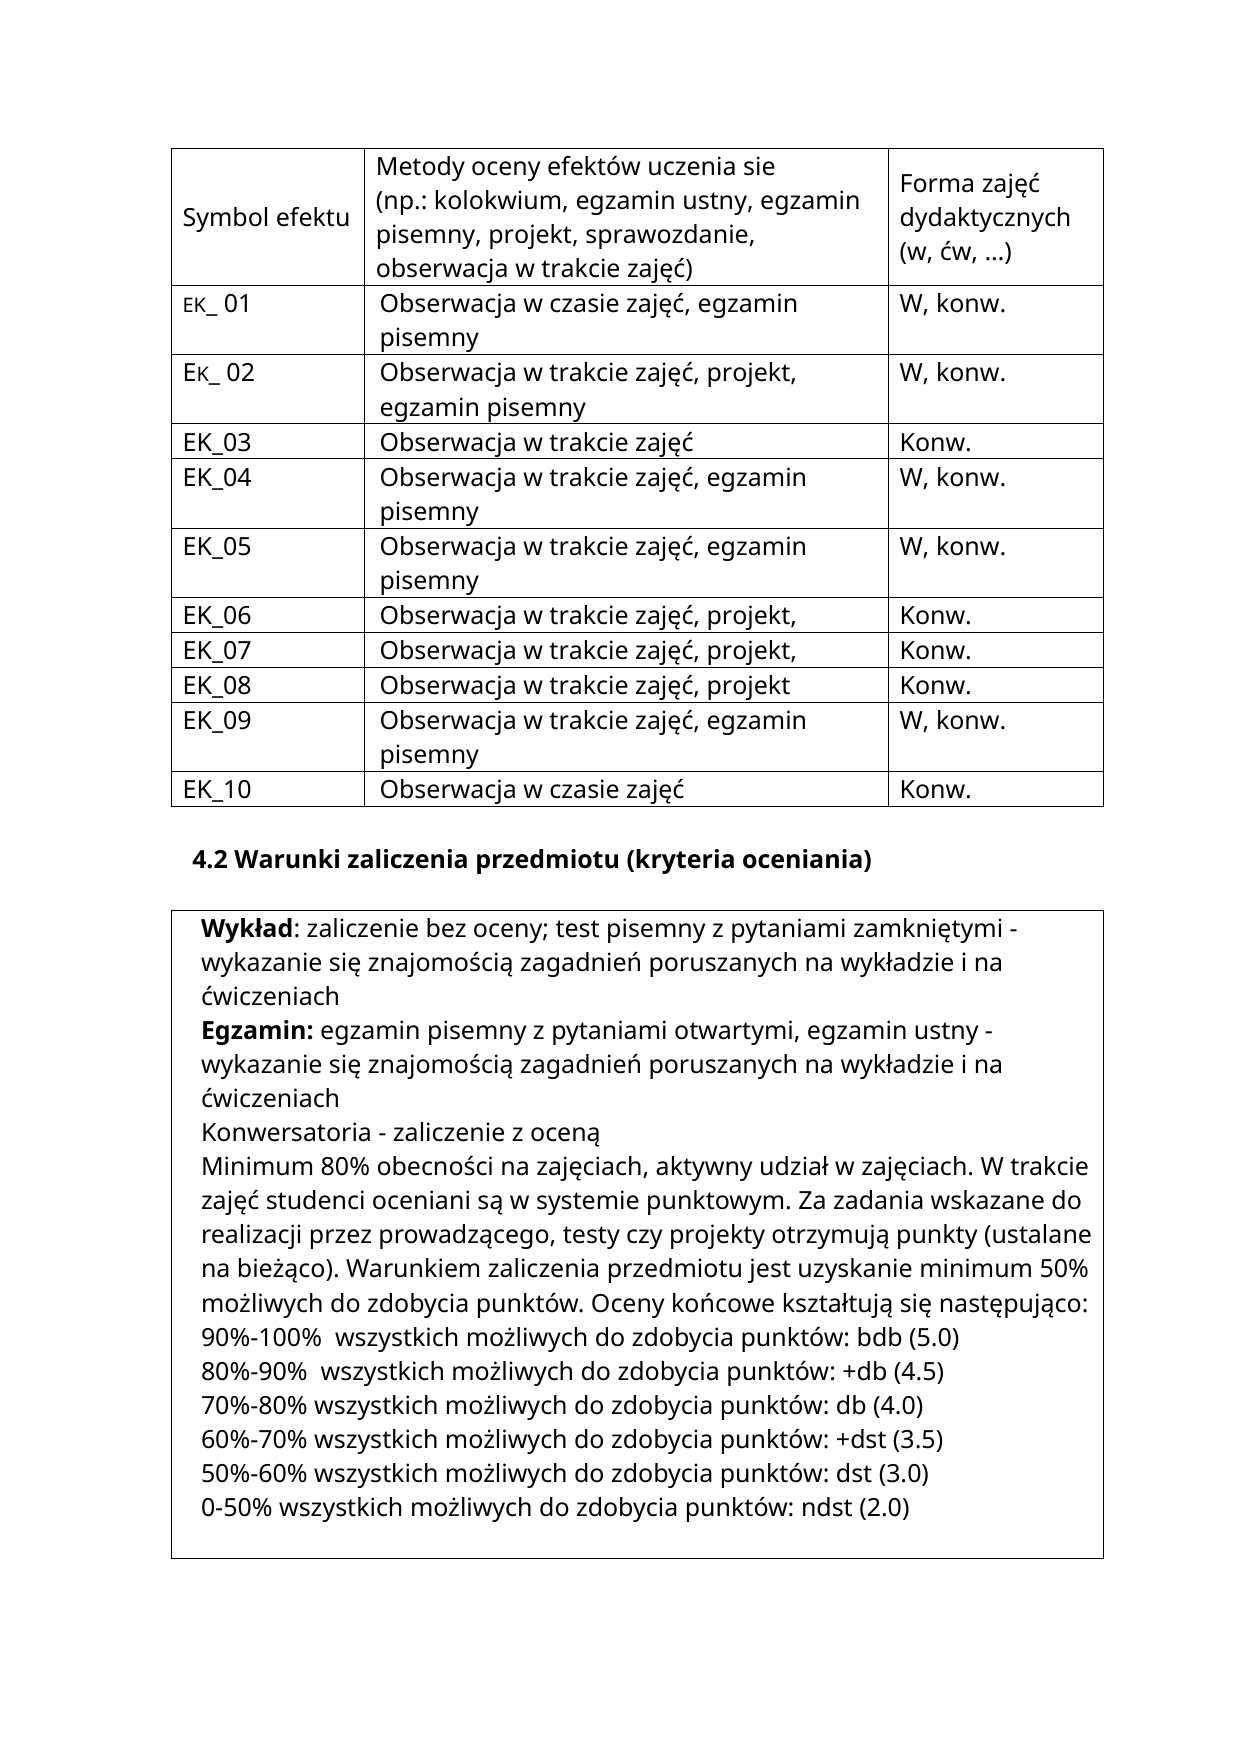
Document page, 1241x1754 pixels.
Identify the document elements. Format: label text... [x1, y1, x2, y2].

table_header Wykład: zaliczenie bez oceny; test pisemny z pytaniami zamkniętymi - wykazanie się znajomością zagadnień poruszanych na wykładzie i na ćwiczeniach Egzamin: egzamin pisemny z pytaniami otwartymi, egzamin ustny - wykazanie się znajomością zagadnień poruszanych na wykładzie i na ćwiczeniach Konwersatoria - zaliczenie z oceną Minimum 80% obecności na zajęciach, aktywny udział w zajęciach. W trakcie zajęć studenci oceniani są w systemie punktowym. Za zadania wskazane do realizacji przez prowadzącego, testy czy projekty otrzymują punkty (ustalane na bieżąco). Warunkiem zaliczenia przedmiotu jest uzyskanie minimum 50% możliwych do zdobycia punktów. Oceny końcowe kształtują się następująco: 90%-100% wszystkich możliwych do zdobycia punktów: bdb (5.0) 80%-90% wszystkich możliwych do zdobycia punktów: +db (4.5) 70%-80% wszystkich możliwych do zdobycia punktów: db (4.0) 60%-70% wszystkich możliwych do zdobycia punktów: +dst (3.5) 50%-60% wszystkich możliwych do zdobycia punktów: dst (3.0) 0-50% wszystkich możliwych do zdobycia punktów: ndst (2.0) [172, 911, 1103, 1558]
table_cell W, konw. [889, 459, 1103, 527]
table_cell Konw. [889, 668, 1103, 702]
table_cell W, konw. [889, 286, 1103, 354]
table_cell Konw. [889, 598, 1103, 632]
table_cell Konw. [889, 424, 1103, 458]
table_cell EK_05 [172, 529, 364, 597]
table_cell Obserwacja w trakcie zajęć, egzamin pisemny [365, 459, 888, 527]
table_cell EK_09 [172, 703, 364, 771]
table_cell EK_07 [172, 633, 364, 667]
table_header Forma zajęć dydaktycznych (w, ćw, …) [889, 149, 1103, 285]
table_cell Obserwacja w trakcie zajęć, projekt, [365, 633, 888, 667]
table_cell Konw. [889, 633, 1103, 667]
table_cell ek_ 01 [172, 286, 364, 354]
table_header Symbol efektu [172, 149, 364, 285]
table_cell Obserwacja w czasie zajęć [365, 772, 888, 806]
table_cell Ek_ 02 [172, 355, 364, 423]
table_cell W, konw. [889, 355, 1103, 423]
table_cell Obserwacja w trakcie zajęć, projekt, [365, 598, 888, 632]
table_cell EK_03 [172, 424, 364, 458]
table_cell W, konw. [889, 529, 1103, 597]
table_cell Obserwacja w trakcie zajęć, egzamin pisemny [365, 529, 888, 597]
table_cell EK_06 [172, 598, 364, 632]
table_cell Obserwacja w trakcie zajęć, egzamin pisemny [365, 703, 888, 771]
table_cell Obserwacja w trakcie zajęć [365, 424, 888, 458]
table_cell EK_04 [172, 459, 364, 527]
table_cell EK_10 [172, 772, 364, 806]
table_cell Obserwacja w trakcie zajęć, projekt [365, 668, 888, 702]
text 4.2 Warunki zaliczenia przedmiotu (kryteria oceniania) [192, 841, 1093, 875]
table_header Metody oceny efektów uczenia sie (np.: kolokwium, egzamin ustny, egzamin pisemny, projekt, sprawozdanie, obserwacja w trakcie zajęć) [365, 149, 888, 285]
table_cell EK_08 [172, 668, 364, 702]
table_cell Obserwacja w czasie zajęć, egzamin pisemny [365, 286, 888, 354]
table_cell Obserwacja w trakcie zajęć, projekt, egzamin pisemny [365, 355, 888, 423]
table_cell W, konw. [889, 703, 1103, 771]
table_cell Konw. [889, 772, 1103, 806]
